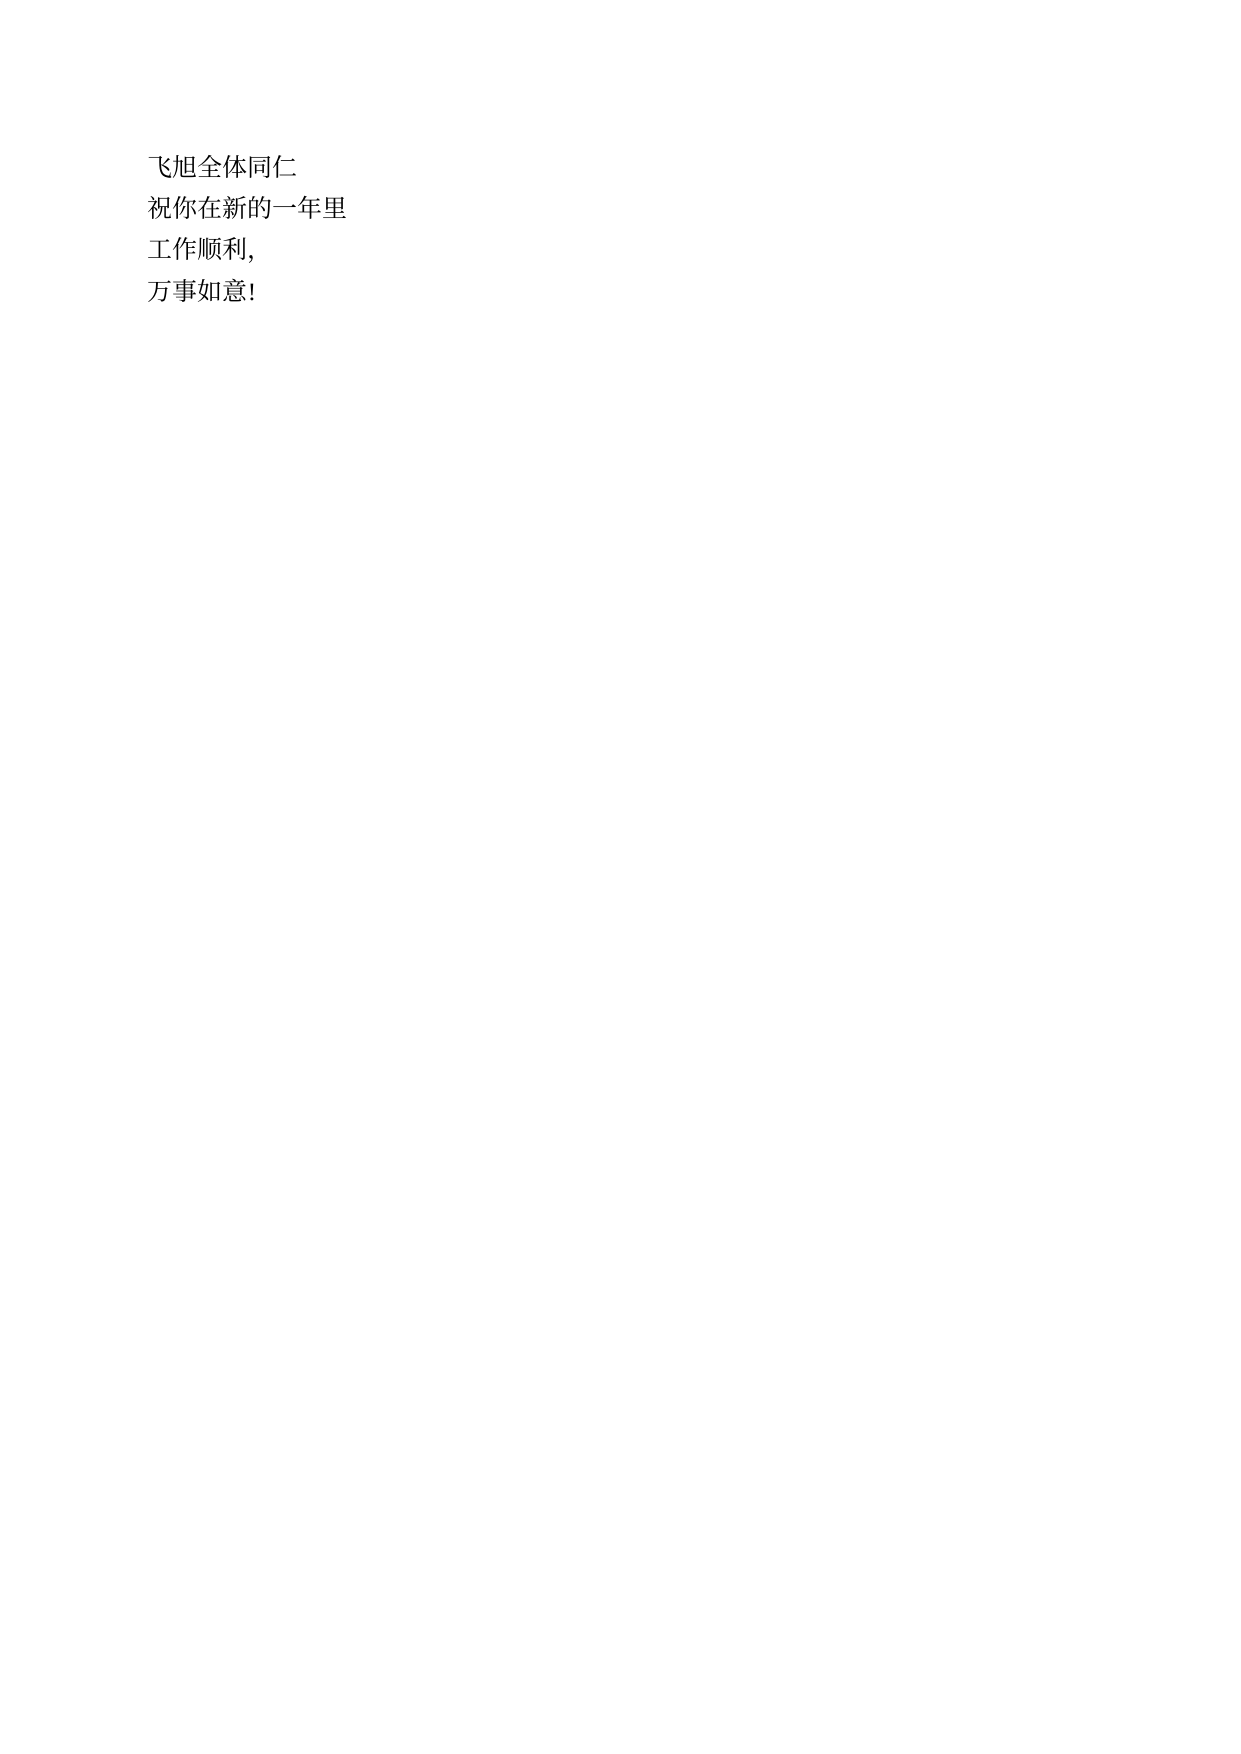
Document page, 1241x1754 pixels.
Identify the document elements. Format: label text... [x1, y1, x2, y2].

text 飞旭全体同仁 祝你在新的一年里 工作顺利， 万事如意! [148, 148, 1093, 339]
